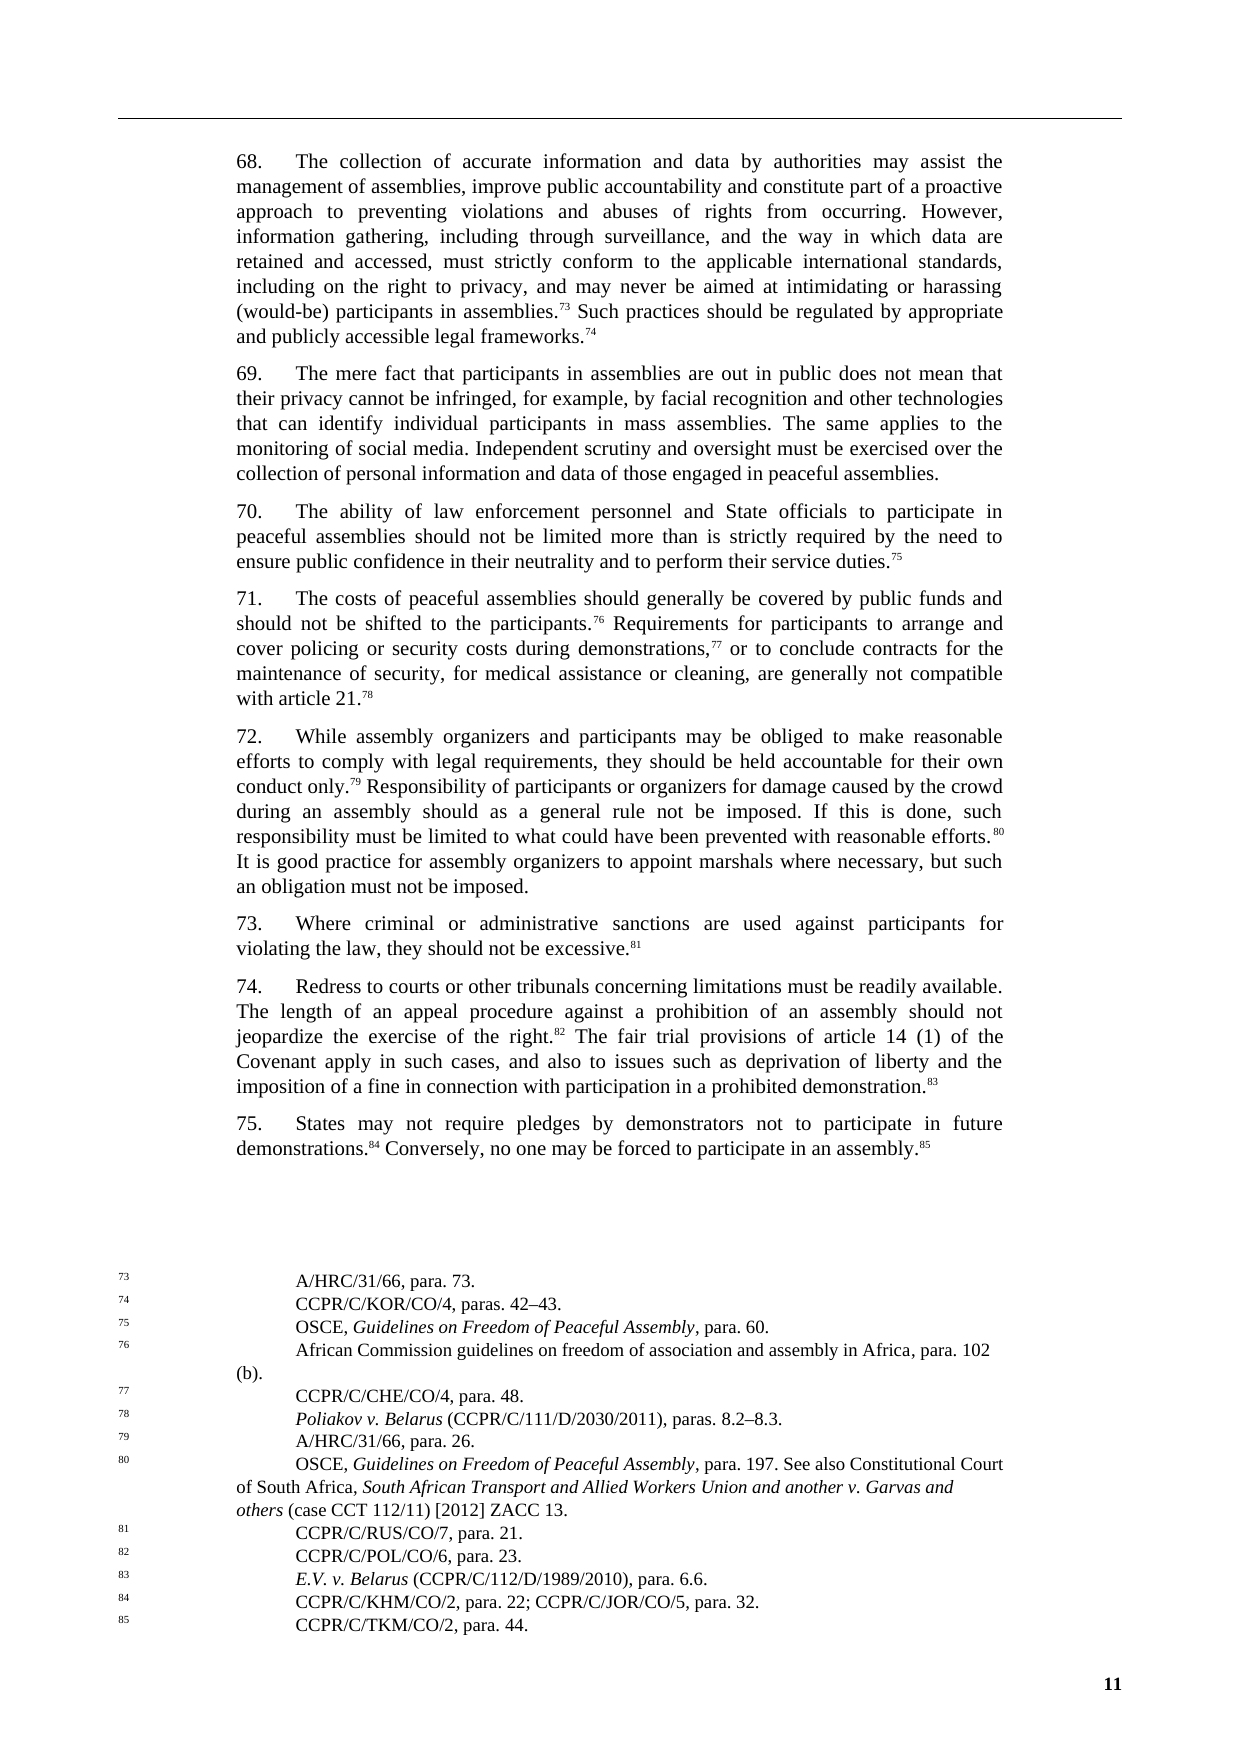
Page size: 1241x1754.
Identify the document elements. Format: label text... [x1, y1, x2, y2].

text 75. States may not require pledges by demonstrators not to participate in future demonstrations. Conversely, no one may be forced to participate in an assembly. [236, 1110, 1004, 1160]
text 73. Where criminal or administrative sanctions are used against participants for violating the law, they should not be excessive. [236, 910, 1004, 960]
text 69. The mere fact that participants in assemblies are out in public does not mean that their privacy cannot be infringed, for example, by facial recognition and other technologies that can identify individual participants in mass assemblies. The same applies to the monitoring of social media. Independent scrutiny and oversight must be exercised over the collection of personal information and data of those engaged in peaceful assemblies. [236, 360, 1004, 485]
text 68. The collection of accurate information and data by authorities may assist the management of assemblies, improve public accountability and constitute part of a proactive approach to preventing violations and abuses of rights from occurring. However, information gathering, including through surveillance, and the way in which data are retained and accessed, must strictly conform to the applicable international standards, including on the right to privacy, and may never be aimed at intimidating or harassing (would-be) participants in assemblies. Such practices should be regulated by appropriate and publicly accessible legal frameworks. [236, 148, 1004, 348]
text 72. While assembly organizers and participants may be obliged to make reasonable efforts to comply with legal requirements, they should be held accountable for their own conduct only. Responsibility of participants or organizers for damage caused by the crowd during an assembly should as a general rule not be imposed. If this is done, such responsibility must be limited to what could have been prevented with reasonable efforts. It is good practice for assembly organizers to appoint marshals where necessary, but such an obligation must not be imposed. [236, 723, 1004, 898]
text 70. The ability of law enforcement personnel and State officials to participate in peaceful assemblies should not be limited more than is strictly required by the need to ensure public confidence in their neutrality and to perform their service duties. [236, 498, 1004, 573]
text 74. Redress to courts or other tribunals concerning limitations must be readily available. The length of an appeal procedure against a prohibition of an assembly should not jeopardize the exercise of the right. The fair trial provisions of article 14 (1) of the Covenant apply in such cases, and also to issues such as deprivation of liberty and the imposition of a fine in connection with participation in a prohibited demonstration. [236, 973, 1004, 1098]
text 71. The costs of peaceful assemblies should generally be covered by public funds and should not be shifted to the participants. Requirements for participants to arrange and cover policing or security costs during demonstrations, or to conclude contracts for the maintenance of security, for medical assistance or cleaning, are generally not compatible with article 21. [236, 585, 1004, 710]
